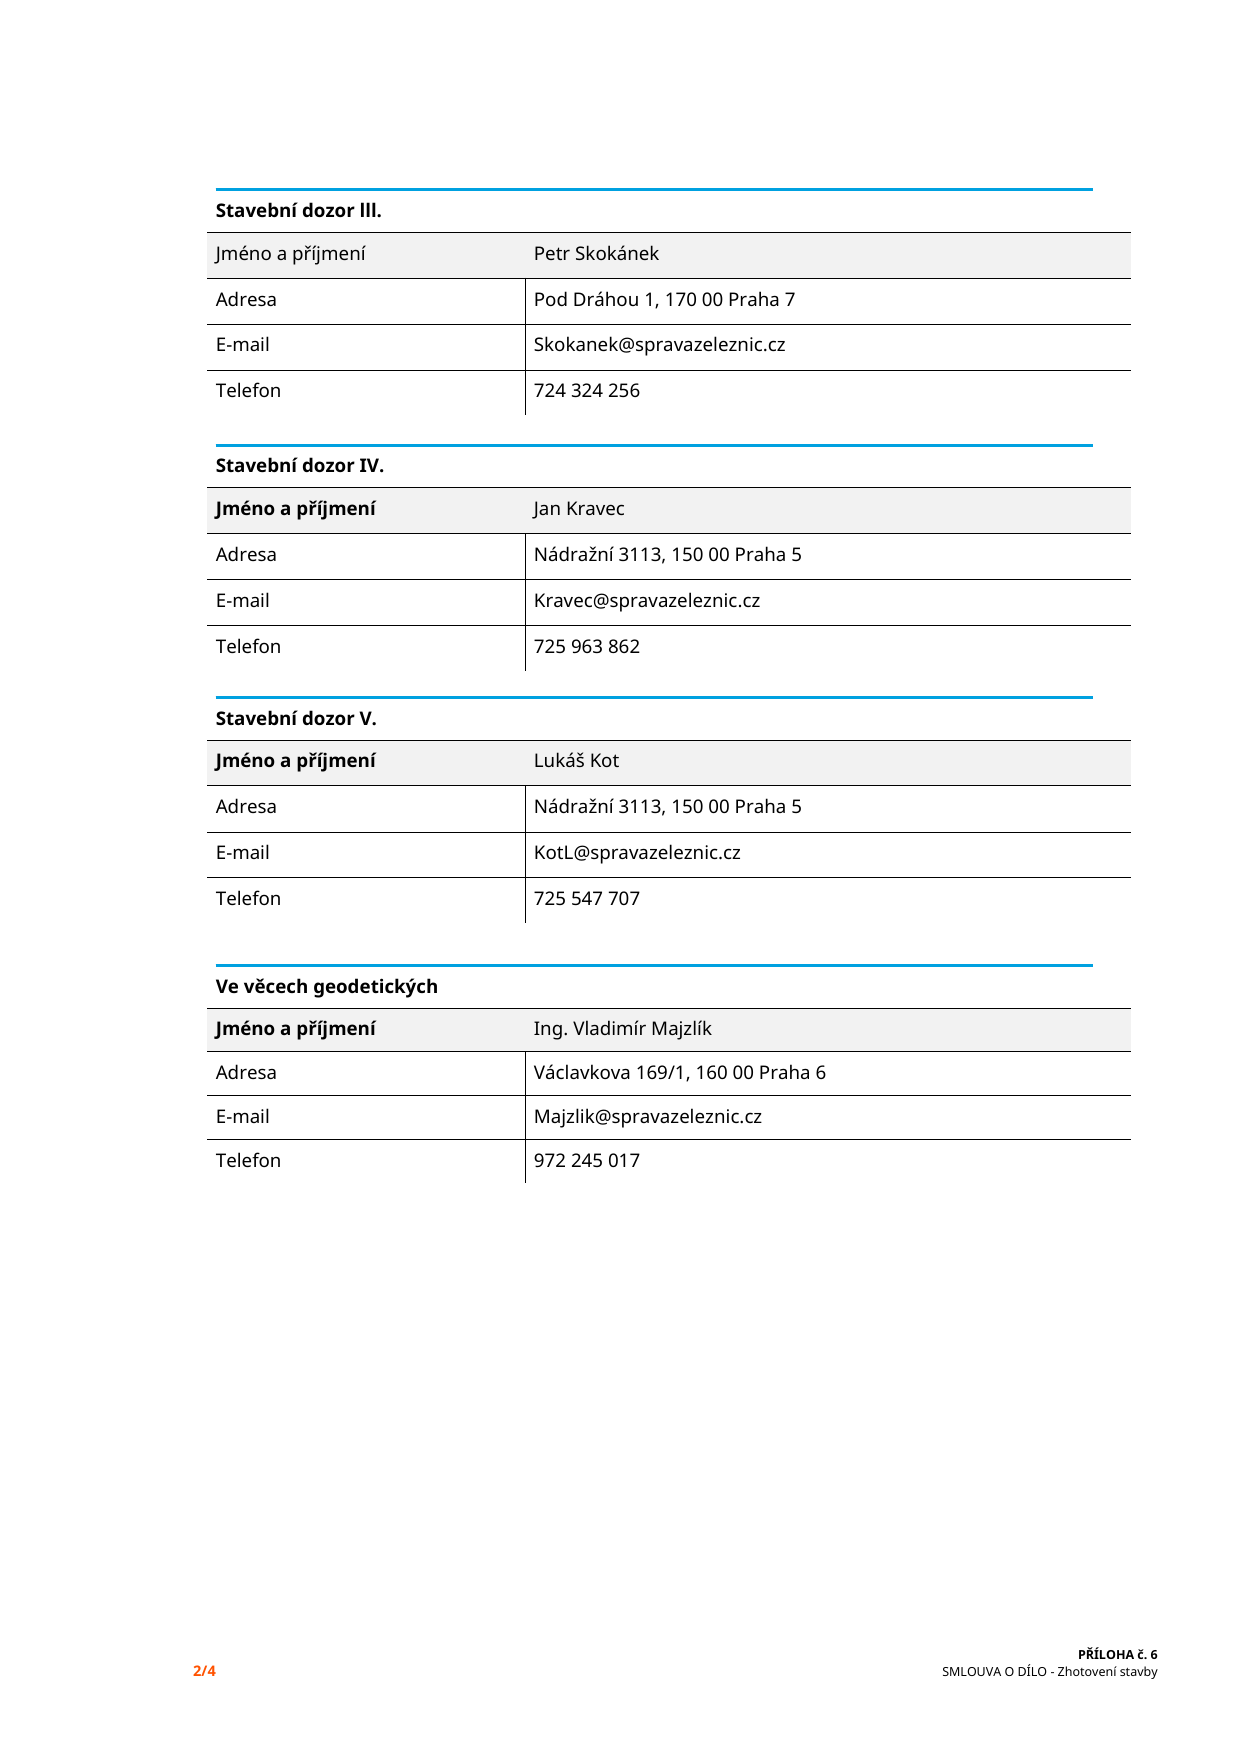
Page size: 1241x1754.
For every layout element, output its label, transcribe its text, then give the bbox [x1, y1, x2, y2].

table_cell 724 324 256 [526, 371, 1131, 415]
table_header Ing. Vladimír Majzlík [526, 1009, 1131, 1051]
table_cell Adresa [207, 1052, 525, 1095]
text Stavební dozor IV. [216, 447, 1093, 478]
table_header Jméno a příjmení [207, 1009, 526, 1051]
table_cell E-mail [207, 833, 525, 877]
table_header Jan Kravec [526, 488, 1131, 533]
table_cell 725 547 707 [526, 878, 1131, 923]
table_header Jméno a příjmení [207, 488, 526, 533]
table_cell Telefon [207, 626, 525, 671]
table_header Lukáš Kot [526, 741, 1131, 785]
table_cell 725 963 862 [526, 626, 1131, 671]
text Ve věcech geodetických [216, 967, 1093, 999]
table_cell Kravec@spravazeleznic.cz [526, 580, 1131, 625]
table_cell E-mail [207, 1096, 525, 1139]
table_cell Pod Dráhou 1, 170 00 Praha 7 [526, 279, 1131, 323]
table_cell Adresa [207, 279, 525, 323]
table_cell E-mail [207, 325, 525, 369]
text Stavební dozor lll. [216, 191, 1093, 223]
table_header Jméno a příjmení [207, 233, 526, 278]
table_cell Telefon [207, 878, 525, 923]
table_header Jméno a příjmení [207, 741, 526, 785]
table_header Petr Skokánek [526, 233, 1131, 278]
table_cell Majzlik@spravazeleznic.cz [526, 1096, 1131, 1139]
table_cell Adresa [207, 786, 525, 831]
table_cell Adresa [207, 534, 525, 579]
table_cell Skokanek@spravazeleznic.cz [526, 325, 1131, 369]
table_cell Nádražní 3113, 150 00 Praha 5 [526, 534, 1131, 579]
table_cell Nádražní 3113, 150 00 Praha 5 [526, 786, 1131, 831]
table_cell Telefon [207, 371, 525, 415]
table_cell Václavkova 169/1, 160 00 Praha 6 [526, 1052, 1131, 1095]
table_cell KotL@spravazeleznic.cz [526, 833, 1131, 877]
table_cell 972 245 017 [526, 1140, 1131, 1183]
table_cell E-mail [207, 580, 525, 625]
text Stavební dozor V. [216, 699, 1093, 731]
table_cell Telefon [207, 1140, 525, 1183]
